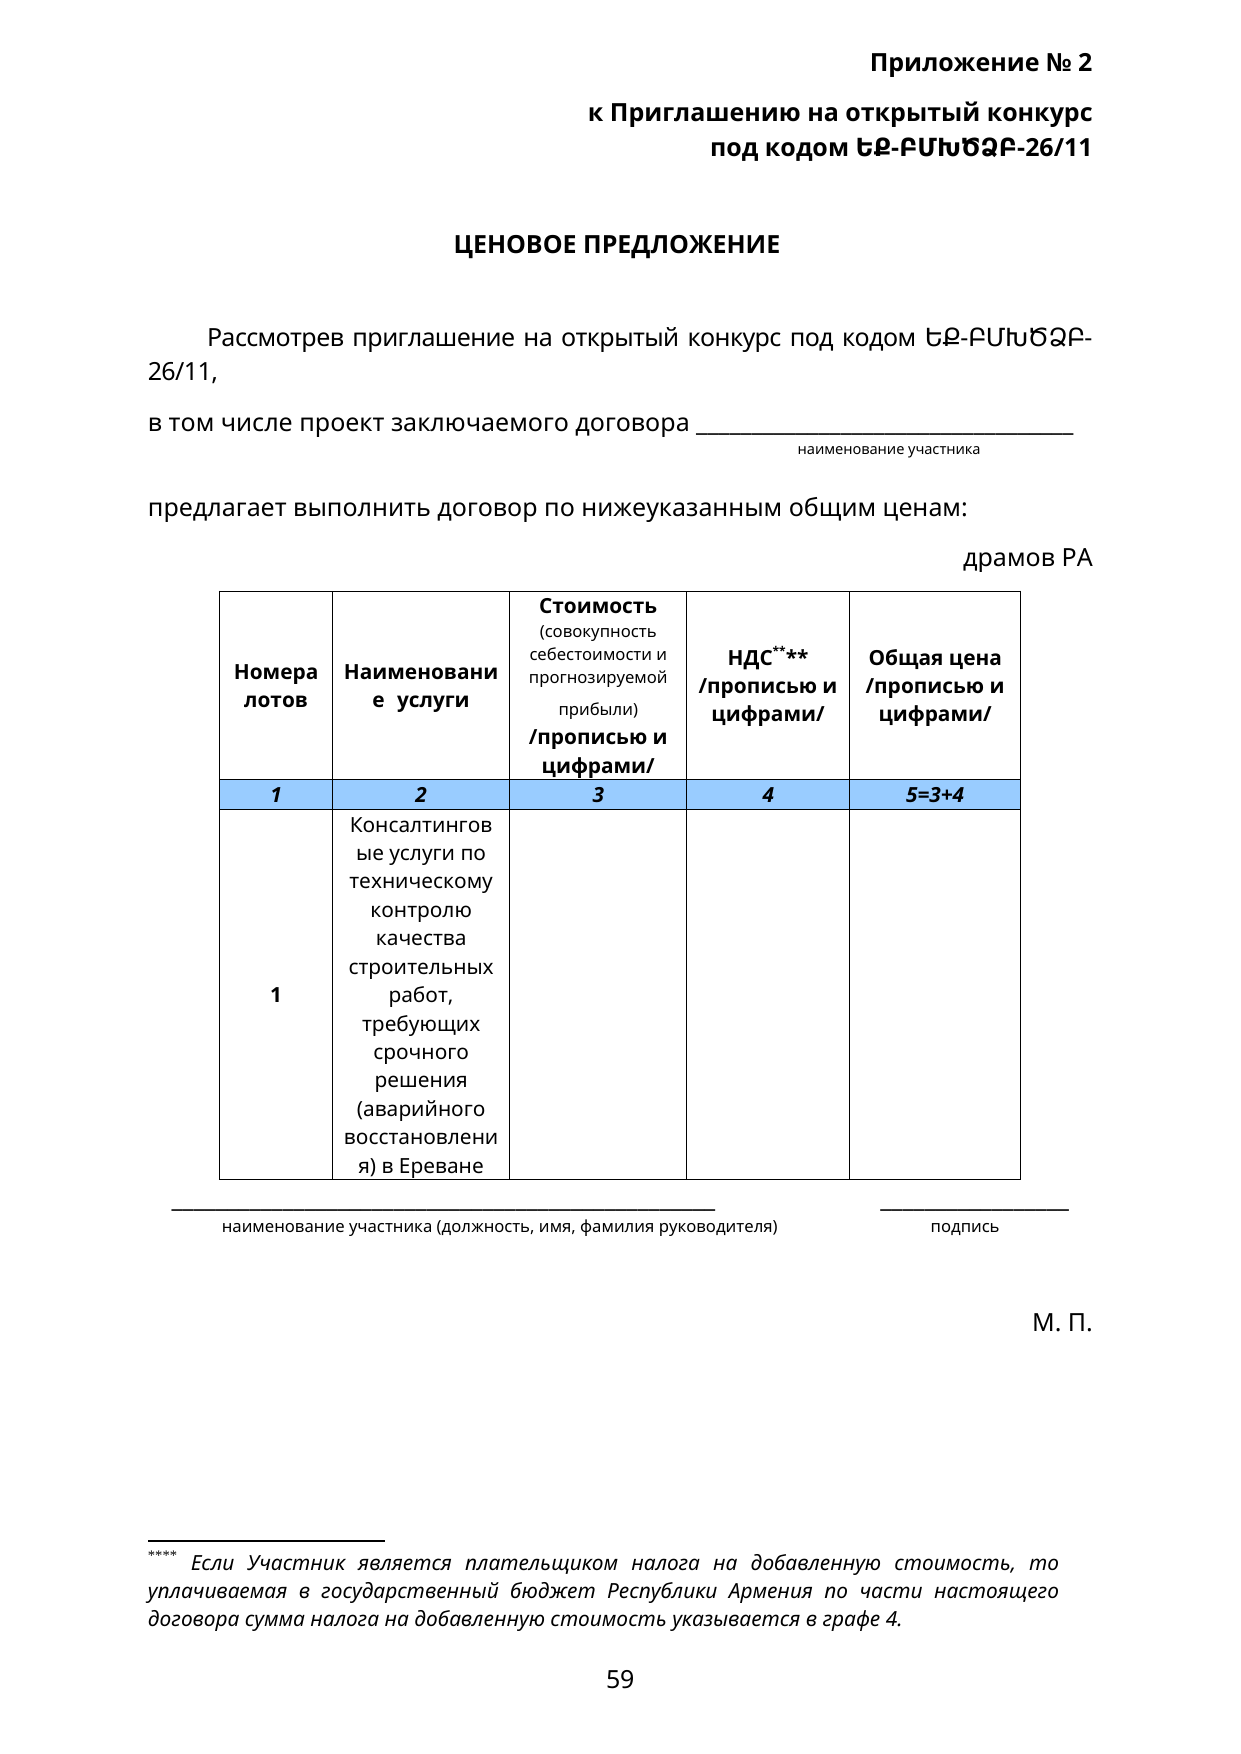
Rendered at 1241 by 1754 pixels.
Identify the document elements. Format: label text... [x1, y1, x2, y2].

table_cell 5=3+4 [850, 780, 1020, 809]
text М. П. [148, 1304, 1092, 1339]
table_cell 1 [220, 780, 332, 809]
table_cell 3 [510, 780, 686, 809]
text наименование участника [797, 438, 1092, 472]
table_cell 2 [333, 780, 509, 809]
table_header Стоимость (совокупность себестоимости и прогнозируемой прибыли) /прописью и цифрами/ [510, 592, 686, 779]
table_cell 1 [220, 810, 332, 1179]
text в том числе проект заключаемого договора __________________________________ [148, 404, 1092, 438]
text предлагает выполнить договор по нижеуказанным общим ценам: [148, 489, 1092, 523]
table_header Общая цена /прописью и цифрами/ [850, 592, 1020, 779]
table_cell 4 [687, 780, 849, 809]
text Приложение № 2 [148, 44, 1092, 78]
table_header Наименование услуги [333, 592, 509, 779]
text драмов РА [148, 540, 1092, 574]
text ЦЕНОВОЕ ПРЕДЛОЖЕНИЕ [141, 226, 1092, 261]
text Рассмотрев приглашение на открытый конкурс под кодом ԵՔ-ԲՄԽԾՁԲ-26/11, [148, 319, 1092, 388]
text к Приглашению на открытый конкурс под кодом ԵՔ-ԲՄԽԾՁԲ-26/11 [148, 95, 1092, 163]
table_cell [850, 810, 1020, 1179]
table_cell Консалтинговые услуги по техническому контролю качества строительных работ, требующих срочного решения (аварийного восстановления) в Ереване [333, 810, 509, 1179]
table_cell [510, 810, 686, 1179]
table_header Номера лотов [220, 592, 332, 779]
text наименование участника (должность, имя, фамилия руководителя) подпись [222, 1214, 1092, 1237]
table_cell [687, 810, 849, 1179]
text _________________________________________________ _________________ [148, 1180, 1092, 1214]
table_header НДС** /прописью и цифрами/ [687, 592, 849, 779]
